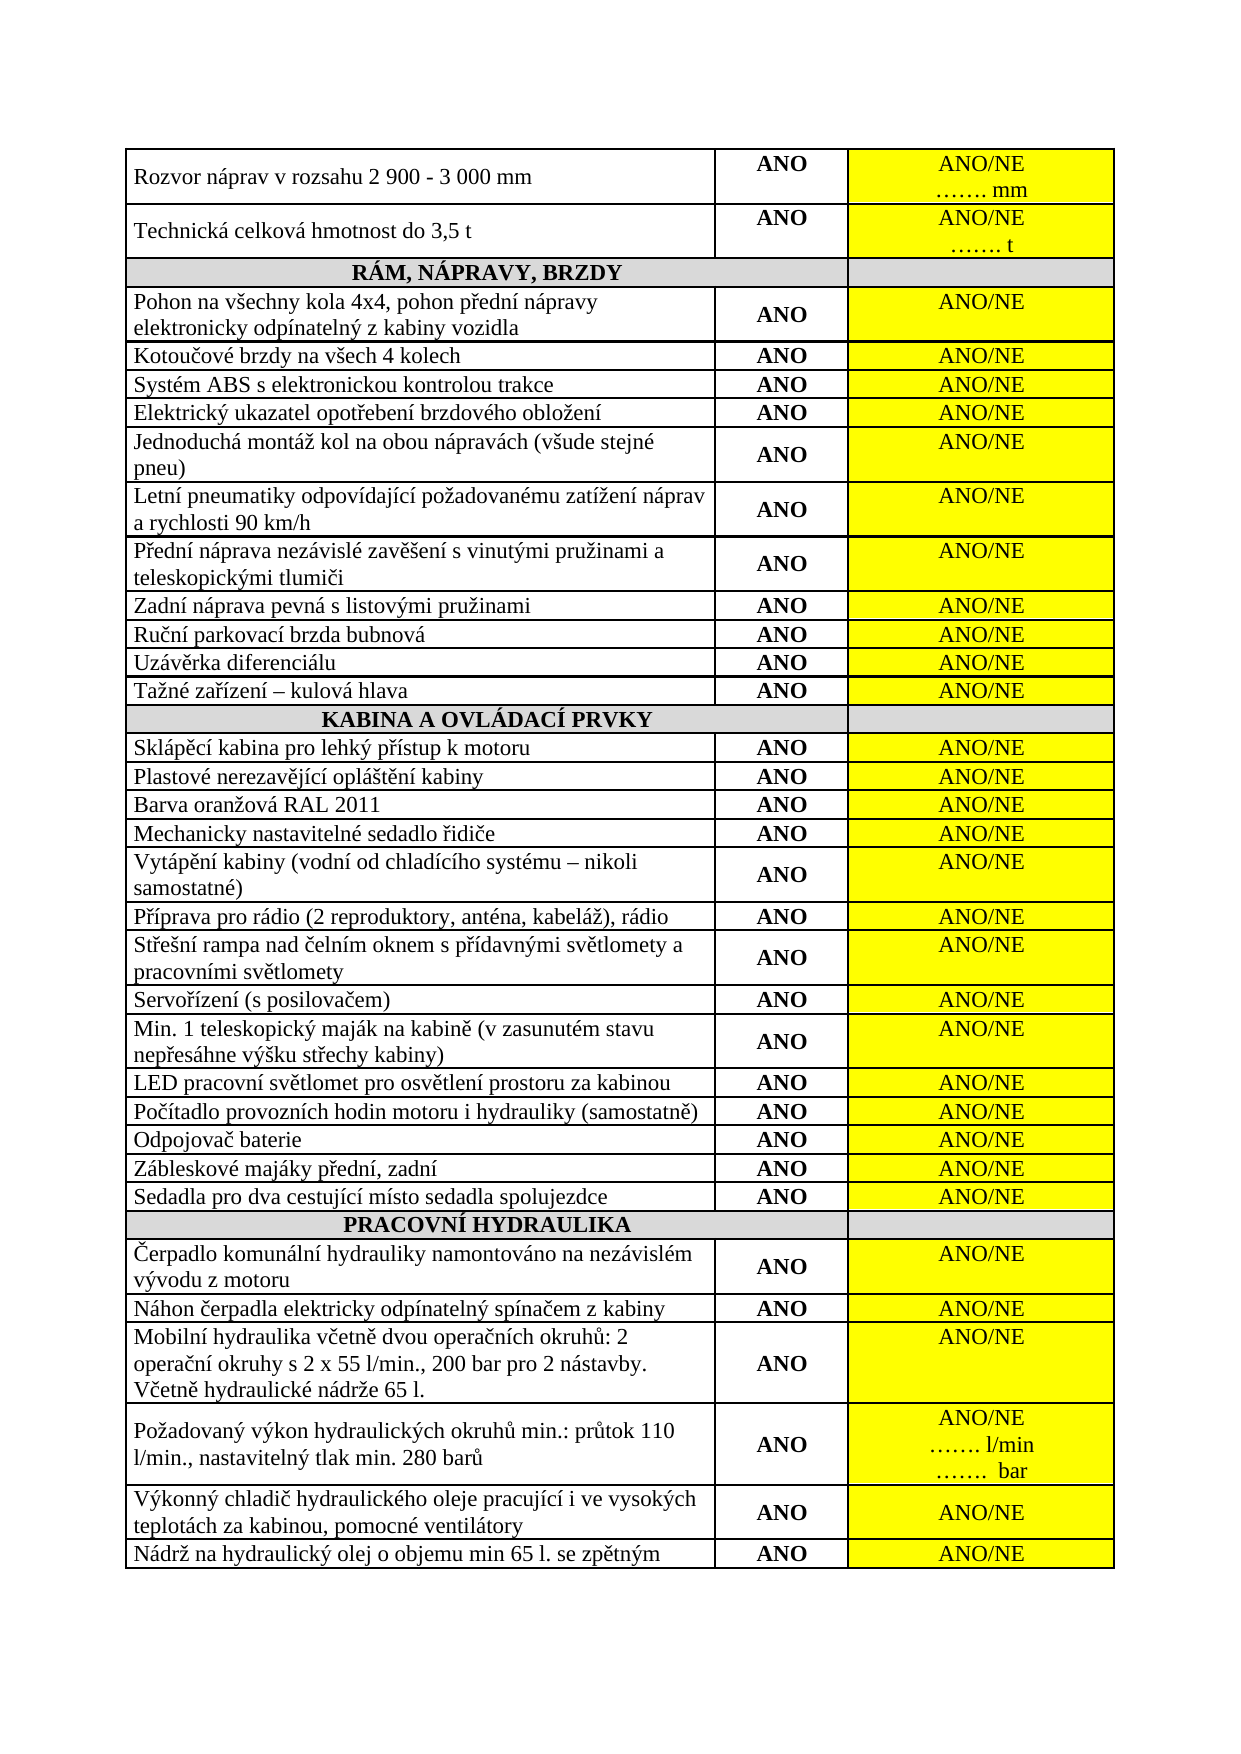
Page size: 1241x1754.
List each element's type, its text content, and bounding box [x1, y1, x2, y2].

table_cell ANO [716, 621, 847, 647]
table_cell Požadovaný výkon hydraulických okruhů min.: průtok 110 l/min., nastavitelný tlak min. 280 barů [127, 1404, 714, 1483]
table_cell Mobilní hydraulika včetně dvou operačních okruhů: 2 operační okruhy s 2 x 55 l/min., 200 bar pro 2 nástavby. Včetně hydraulické nádrže 65 l. [127, 1323, 714, 1402]
table_cell ANO/NE [849, 763, 1113, 789]
table_cell Příprava pro rádio (2 reproduktory, anténa, kabeláž), rádio [127, 903, 714, 929]
table_cell ANO [716, 399, 847, 426]
table_cell Min. 1 teleskopický maják na kabině (v zasunutém stavu nepřesáhne výšku střechy kabiny) [127, 1015, 714, 1067]
table_cell ANO/NE [849, 986, 1113, 1012]
table_cell ANO/NE [849, 428, 1113, 481]
table_cell ANO [716, 1183, 847, 1209]
table_cell ANO/NE [849, 1015, 1113, 1067]
table_cell Elektrický ukazatel opotřebení brzdového obložení [127, 399, 714, 426]
table_cell ANO [716, 343, 847, 369]
table_cell Mechanicky nastavitelné sedadlo řidiče [127, 820, 714, 846]
table_cell ANO/NE ……. l [849, 1540, 1113, 1567]
table_cell ANO/NE [849, 1323, 1113, 1402]
table_cell ANO [716, 428, 847, 481]
table_cell ANO [716, 538, 847, 590]
table_cell ANO/NE [849, 931, 1113, 984]
table_cell Jednoduchá montáž kol na obou nápravách (všude stejné pneu) [127, 428, 714, 481]
table_cell ANO [716, 150, 847, 202]
table_cell Zadní náprava pevná s listovými pružinami [127, 592, 714, 618]
table_cell ANO [716, 649, 847, 675]
table_cell ANO/NE [849, 483, 1113, 535]
table_cell Tažné zařízení – kulová hlava [127, 678, 714, 704]
table_cell PRACOVNÍ HYDRAULIKA [127, 1212, 847, 1238]
table_cell LED pracovní světlomet pro osvětlení prostoru za kabinou [127, 1069, 714, 1096]
table_cell Odpojovač baterie [127, 1126, 714, 1153]
table_cell ANO [716, 678, 847, 704]
table_cell ANO/NE ……. mm [849, 150, 1113, 202]
table_cell Uzávěrka diferenciálu [127, 649, 714, 675]
table_cell ANO/NE [849, 734, 1113, 761]
table_cell KABINA A OVLÁDACÍ PRVKY [127, 706, 847, 732]
table_cell [849, 706, 1113, 732]
table_cell ANO/NE [849, 903, 1113, 929]
table_cell ANO [716, 763, 847, 789]
table_cell Kotoučové brzdy na všech 4 kolech [127, 343, 714, 369]
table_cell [127, 1540, 714, 1567]
table_cell Rozvor náprav v rozsahu 2 900 - 3 000 mm [127, 150, 714, 202]
table_cell [849, 259, 1113, 286]
table_cell ANO [716, 931, 847, 984]
table_cell ANO/NE [849, 1155, 1113, 1181]
table_cell ANO/NE [849, 1126, 1113, 1153]
table_cell ANO/NE [849, 1295, 1113, 1321]
table_cell ANO [716, 820, 847, 846]
table_cell ANO [716, 1540, 847, 1567]
table_cell ANO [716, 848, 847, 901]
table_cell ANO/NE [849, 399, 1113, 426]
table_cell Střešní rampa nad čelním oknem s přídavnými světlomety a pracovními světlomety [127, 931, 714, 984]
table_cell RÁM, NÁPRAVY, BRZDY [127, 259, 847, 286]
table_cell ANO/NE [849, 848, 1113, 901]
table_cell ANO/NE [849, 791, 1113, 818]
table_cell ANO/NE [849, 678, 1113, 704]
table_cell ANO/NE ……. l/min ……. bar [849, 1404, 1113, 1483]
table_cell ANO/NE [849, 1098, 1113, 1124]
table_cell ANO/NE [849, 538, 1113, 590]
table_cell Přední náprava nezávislé zavěšení s vinutými pružinami a teleskopickými tlumiči [127, 538, 714, 590]
table_cell ANO [716, 1126, 847, 1153]
table_cell ANO/NE [849, 649, 1113, 675]
table_cell ANO/NE [849, 1183, 1113, 1209]
table_cell Letní pneumatiky odpovídající požadovanému zatížení náprav a rychlosti 90 km/h [127, 483, 714, 535]
table_cell ANO [716, 1486, 847, 1538]
table_cell ANO [716, 903, 847, 929]
table_cell Systém ABS s elektronickou kontrolou trakce [127, 371, 714, 397]
table_cell Zábleskové majáky přední, zadní [127, 1155, 714, 1181]
table_cell Plastové nerezavějící opláštění kabiny [127, 763, 714, 789]
table_cell ANO/NE ……. t [849, 205, 1113, 257]
table_cell Sedadla pro dva cestující místo sedadla spolujezdce [127, 1183, 714, 1209]
table_cell ANO/NE [849, 820, 1113, 846]
table_cell Výkonný chladič hydraulického oleje pracující i ve vysokých teplotách za kabinou, pomocné ventilátory [127, 1486, 714, 1538]
table_cell ANO [716, 288, 847, 340]
table_cell ANO [716, 1015, 847, 1067]
table_cell Počítadlo provozních hodin motoru i hydrauliky (samostatně) [127, 1098, 714, 1124]
table_cell Čerpadlo komunální hydrauliky namontováno na nezávislém vývodu z motoru [127, 1240, 714, 1293]
table_cell ANO [716, 371, 847, 397]
table_cell [849, 1212, 1113, 1238]
table_cell Sklápěcí kabina pro lehký přístup k motoru [127, 734, 714, 761]
table_cell ANO [716, 592, 847, 618]
table_cell Barva oranžová RAL 2011 [127, 791, 714, 818]
table_cell ANO [716, 791, 847, 818]
table_cell ANO [716, 1404, 847, 1483]
table_cell ANO/NE [849, 1069, 1113, 1096]
table_cell ANO [716, 986, 847, 1012]
table_cell ANO [716, 205, 847, 257]
table_cell Servořízení (s posilovačem) [127, 986, 714, 1012]
table_cell ANO [716, 734, 847, 761]
table_cell Technická celková hmotnost do 3,5 t [127, 205, 714, 257]
table_cell ANO/NE [849, 371, 1113, 397]
table_cell Pohon na všechny kola 4x4, pohon přední nápravy elektronicky odpínatelný z kabiny vozidla [127, 288, 714, 340]
table_cell Vytápění kabiny (vodní od chladícího systému – nikoli samostatné) [127, 848, 714, 901]
table_cell ANO/NE [849, 343, 1113, 369]
table_cell ANO [716, 1240, 847, 1293]
table_cell Ruční parkovací brzda bubnová [127, 621, 714, 647]
table_cell ANO [716, 1323, 847, 1402]
table_cell ANO [716, 1098, 847, 1124]
table_cell ANO [716, 1155, 847, 1181]
table_cell ANO [716, 1069, 847, 1096]
table_cell ANO/NE [849, 1486, 1113, 1538]
table_cell ANO [716, 1295, 847, 1321]
table_cell ANO/NE [849, 621, 1113, 647]
table_cell ANO/NE [849, 1240, 1113, 1293]
table_cell ANO/NE [849, 592, 1113, 618]
table_cell ANO [716, 483, 847, 535]
table_cell ANO/NE [849, 288, 1113, 340]
table_cell Náhon čerpadla elektricky odpínatelný spínačem z kabiny [127, 1295, 714, 1321]
